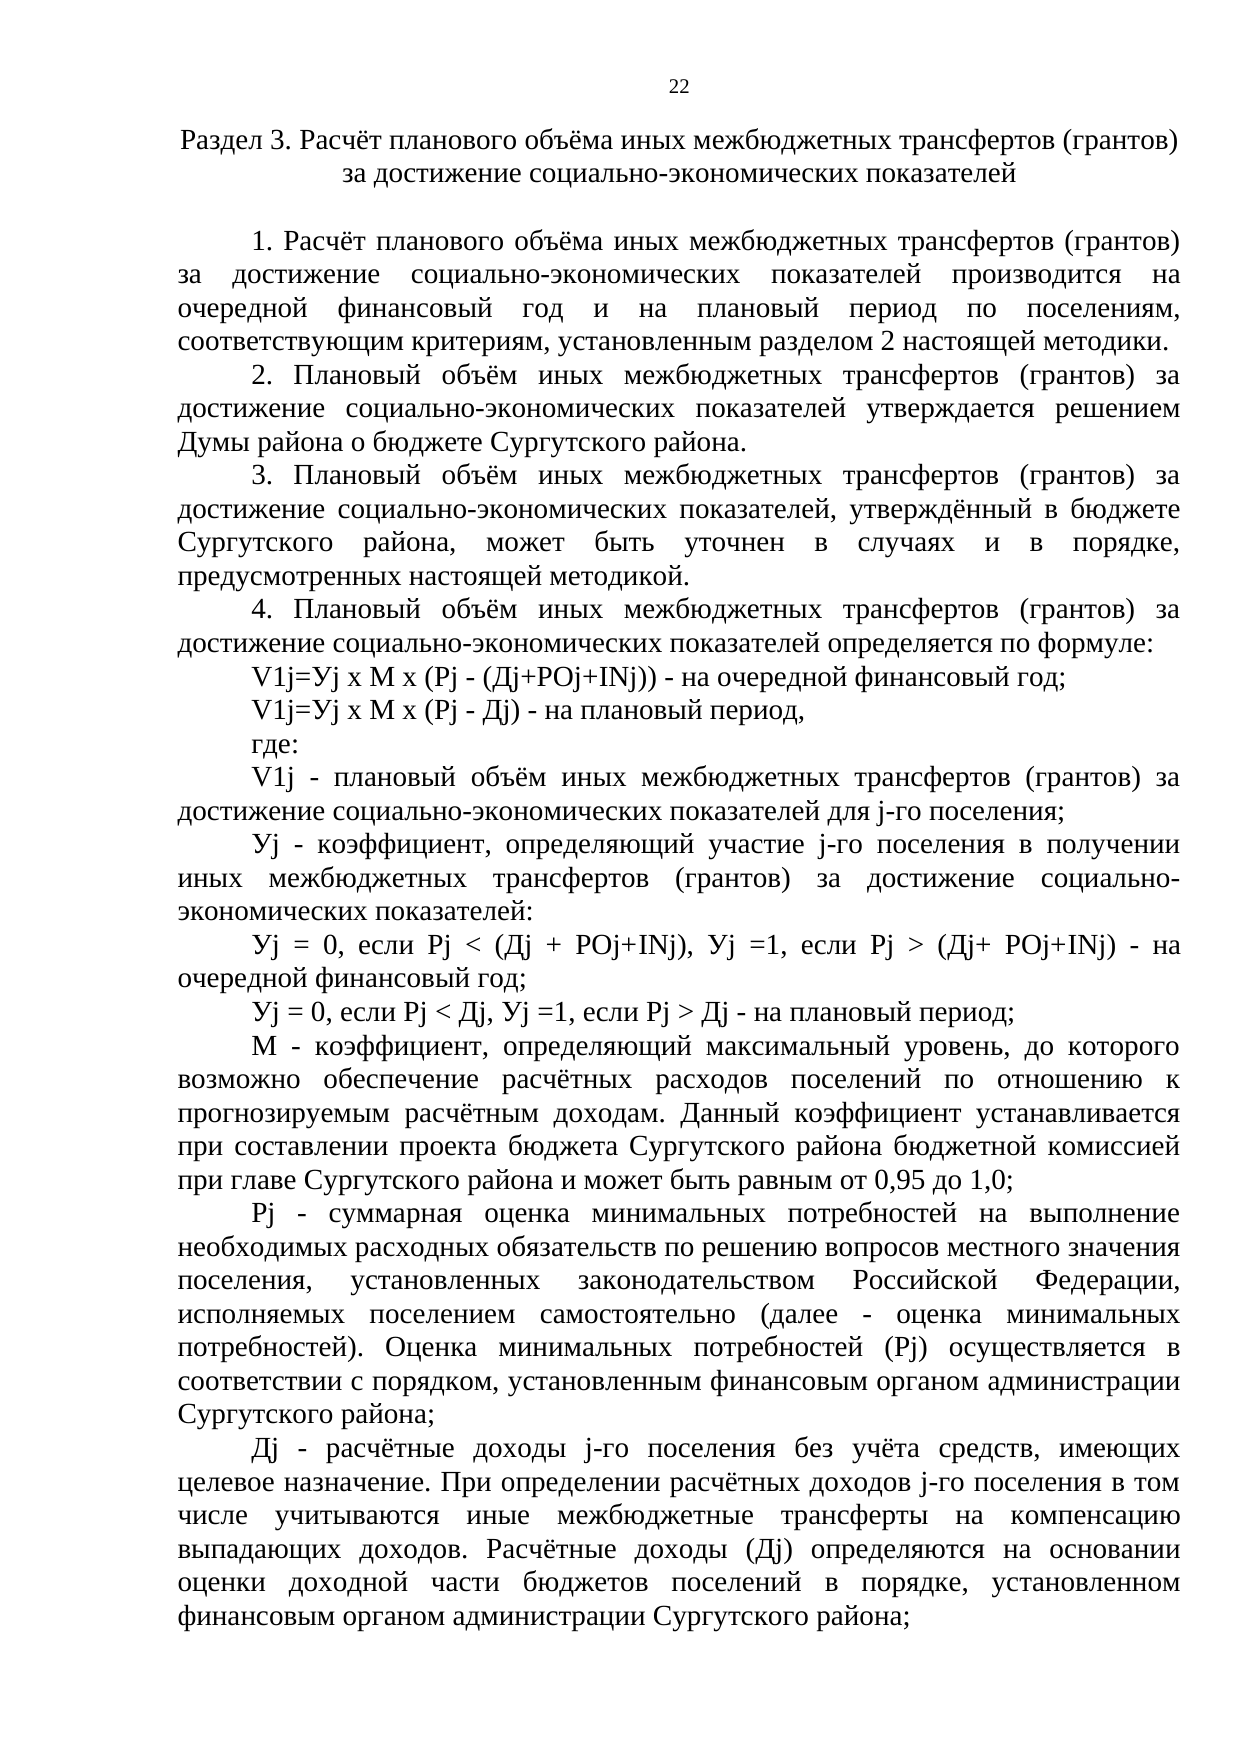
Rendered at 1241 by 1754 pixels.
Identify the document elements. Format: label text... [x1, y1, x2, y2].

list Уj - коэффициент, определяющий участие j-го поселения в получении иных межбюджетных трансфертов (грантов) за достижение социально-экономических показателей: [177, 826, 1181, 927]
list Рj - суммарная оценка минимальных потребностей на выполнение необходимых расходных обязательств по решению вопросов местного значения поселения, установленных законодательством Российской Федерации, исполняемых поселением самостоятельно (далее - оценка минимальных потребностей). Оценка минимальных потребностей (Рj) осуществляется в соответствии с порядком, установленным финансовым органом администрации Сургутского района; [177, 1195, 1181, 1430]
list V1j - плановый объём иных межбюджетных трансфертов (грантов) за достижение социально-экономических показателей для j-го поселения; [177, 759, 1181, 826]
list V1j=Уj х М х (Рj - (Дj+РОj+INj)) - на очередной финансовый год; [177, 659, 1181, 692]
list Уj = 0, если Рj < Дj, Уj =1, если Рj > Дj - на плановый период; [177, 994, 1181, 1028]
list V1j=Уj х М х (Рj - Дj) - на плановый период, [177, 692, 1181, 726]
list 4. Плановый объём иных межбюджетных трансфертов (грантов) за достижение социально-экономических показателей определяется по формуле: [177, 592, 1181, 659]
list 3. Плановый объём иных межбюджетных трансфертов (грантов) за достижение социально-экономических показателей, утверждённый в бюджете Сургутского района, может быть уточнен в случаях и в порядке, предусмотренных настоящей методикой. [177, 457, 1181, 592]
list М - коэффициент, определяющий максимальный уровень, до которого возможно обеспечение расчётных расходов поселений по отношению к прогнозируемым расчётным доходам. Данный коэффициент устанавливается при составлении проекта бюджета Сургутского района бюджетной комиссией при главе Сургутского района и может быть равным от 0,95 до 1,0; [177, 1028, 1181, 1195]
list Дj - расчётные доходы j-го поселения без учёта средств, имеющих целевое назначение. При определении расчётных доходов j-го поселения в том числе учитываются иные межбюджетные трансферты на компенсацию выпадающих доходов. Расчётные доходы (Дj) определяются на основании оценки доходной части бюджетов поселений в порядке, установленном финансовым органом администрации Сургутского района; [177, 1430, 1181, 1631]
list 2. Плановый объём иных межбюджетных трансфертов (грантов) за достижение социально-экономических показателей утверждается решением Думы района о бюджете Сургутского района. [177, 357, 1181, 457]
list 1. Расчёт планового объёма иных межбюджетных трансфертов (грантов) за достижение социально-экономических показателей производится на очередной финансовый год и на плановый период по поселениям, соответствующим критериям, установленным разделом 2 настоящей методики. [177, 223, 1181, 357]
list Раздел 3. Расчёт планового объёма иных межбюджетных трансфертов (грантов) за достижение социально-экономических показателей [177, 122, 1181, 189]
list где: [177, 726, 1181, 759]
list Уj = 0, если Рj < (Дj + РОj+INj), Уj =1, если Рj > (Дj+ РОj+INj) - на очередной финансовый год; [177, 927, 1181, 994]
